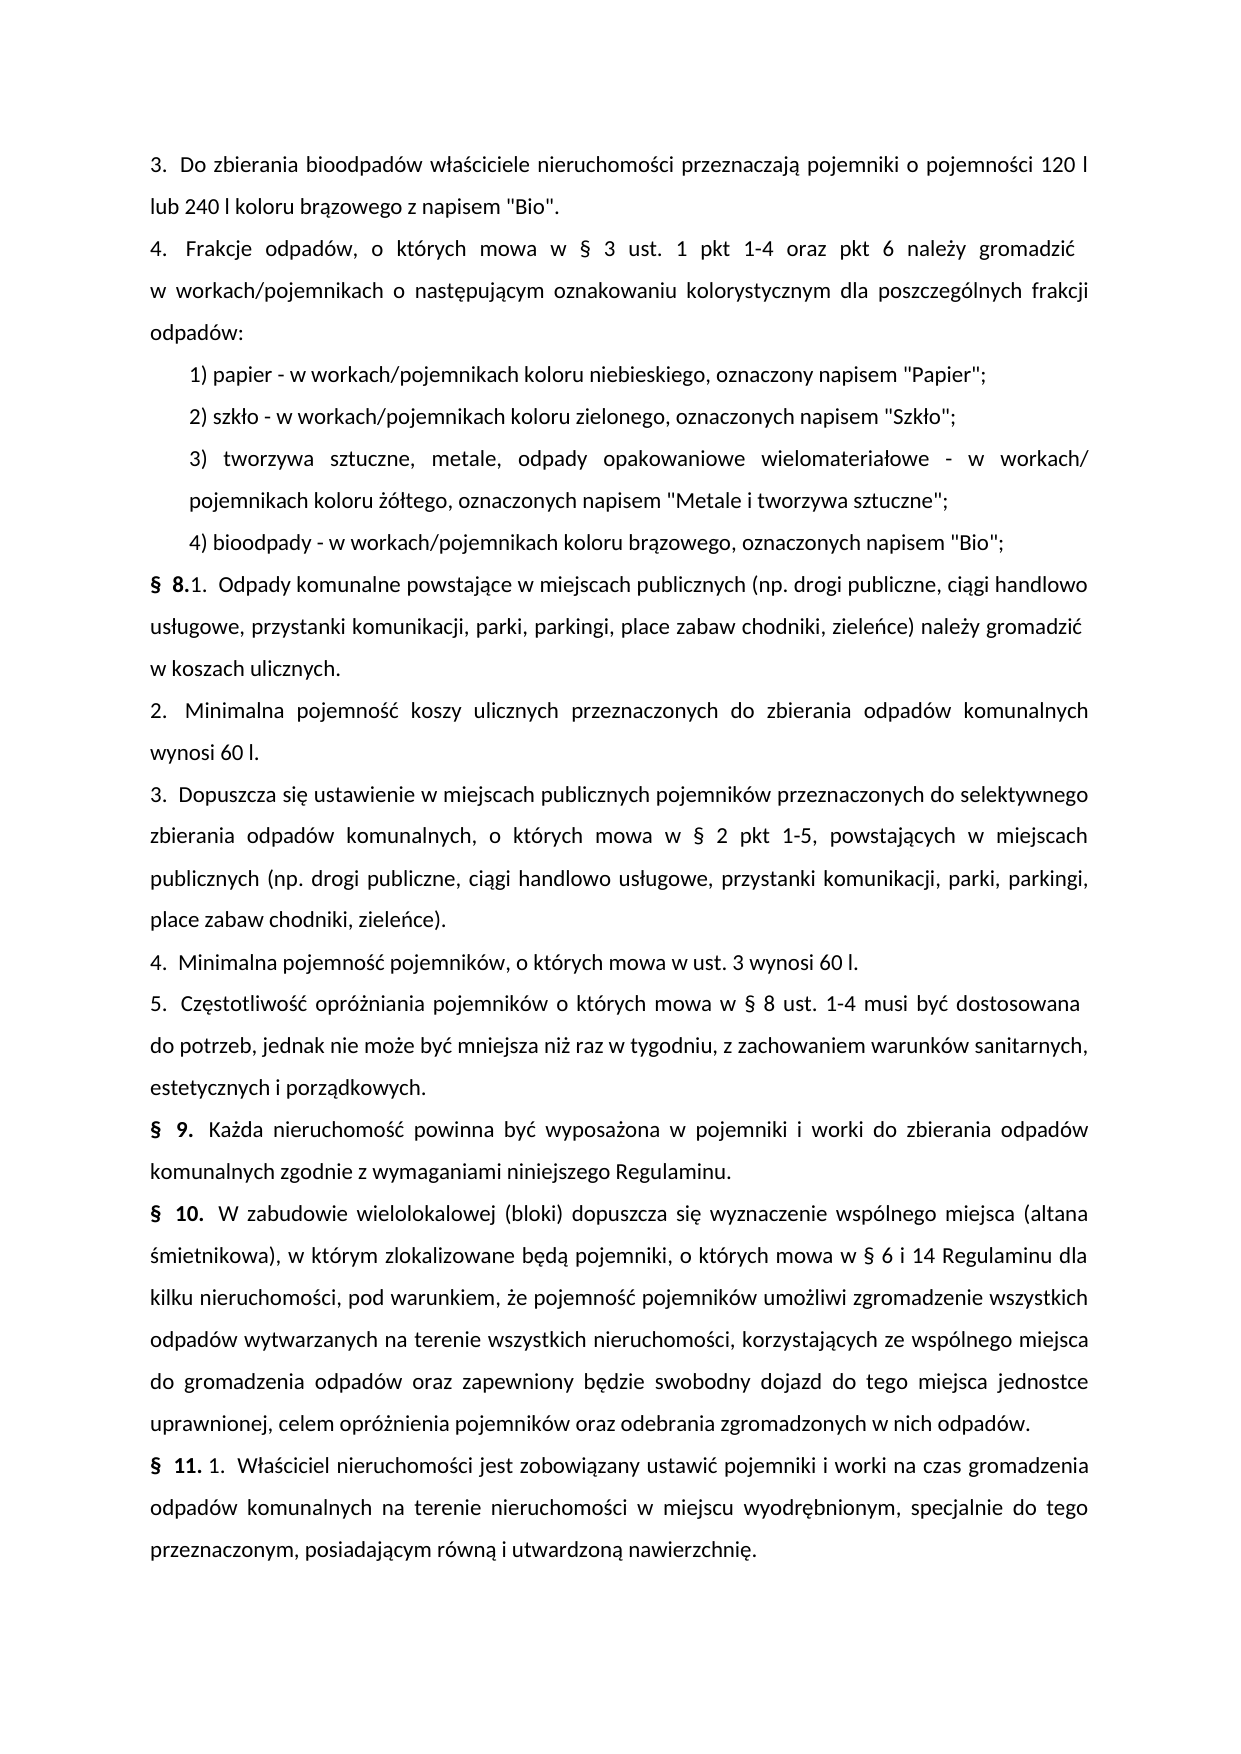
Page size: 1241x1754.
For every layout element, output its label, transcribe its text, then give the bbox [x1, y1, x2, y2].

text 4) bioodpady - w workach/pojemnikach koloru brązowego, oznaczonych napisem "Bio"; [189, 528, 1090, 556]
text § 11. 1. Właściciel nieruchomości jest zobowiązany ustawić pojemniki i worki na czas gromadzenia odpadów komunalnych na terenie nieruchomości w miejscu wyodrębnionym, specjalnie do tego przeznaczonym, posiadającym równą i utwardzoną nawierzchnię. [150, 1451, 1090, 1563]
text § 9. Każda nieruchomość powinna być wyposażona w pojemniki i worki do zbierania odpadów komunalnych zgodnie z wymaganiami niniejszego Regulaminu. [150, 1116, 1090, 1186]
text § 8.1. Odpady komunalne powstające w miejscach publicznych (np. drogi publiczne, ciągi handlowo usługowe, przystanki komunikacji, parki, parkingi, place zabaw chodniki, zieleńce) należy gromadzić w koszach ulicznych. [150, 570, 1090, 682]
text 2. Minimalna pojemność koszy ulicznych przeznaczonych do zbierania odpadów komunalnych wynosi 60 l. [150, 696, 1090, 766]
text 4. Frakcje odpadów, o których mowa w § 3 ust. 1 pkt 1-4 oraz pkt 6 należy gromadzić w workach/pojemnikach o następującym oznakowaniu kolorystycznym dla poszczególnych frakcji odpadów: [150, 234, 1090, 346]
text 3. Dopuszcza się ustawienie w miejscach publicznych pojemników przeznaczonych do selektywnego zbierania odpadów komunalnych, o których mowa w § 2 pkt 1-5, powstających w miejscach publicznych (np. drogi publiczne, ciągi handlowo usługowe, przystanki komunikacji, parki, parkingi, place zabaw chodniki, zieleńce). [150, 780, 1090, 934]
text 3) tworzywa sztuczne, metale, odpady opakowaniowe wielomateriałowe - w workach/ pojemnikach koloru żółtego, oznaczonych napisem "Metale i tworzywa sztuczne"; [189, 444, 1090, 514]
text 4. Minimalna pojemność pojemników, o których mowa w ust. 3 wynosi 60 l. [150, 948, 1090, 976]
text 2) szkło - w workach/pojemnikach koloru zielonego, oznaczonych napisem "Szkło"; [189, 402, 1090, 430]
text § 10. W zabudowie wielolokalowej (bloki) dopuszcza się wyznaczenie wspólnego miejsca (altana śmietnikowa), w którym zlokalizowane będą pojemniki, o których mowa w § 6 i 14 Regulaminu dla kilku nieruchomości, pod warunkiem, że pojemność pojemników umożliwi zgromadzenie wszystkich odpadów wytwarzanych na terenie wszystkich nieruchomości, korzystających ze wspólnego miejsca do gromadzenia odpadów oraz zapewniony będzie swobodny dojazd do tego miejsca jednostce uprawnionej, celem opróżnienia pojemników oraz odebrania zgromadzonych w nich odpadów. [150, 1199, 1090, 1437]
text 1) papier - w workach/pojemnikach koloru niebieskiego, oznaczony napisem "Papier"; [189, 360, 1090, 388]
text 5. Częstotliwość opróżniania pojemników o których mowa w § 8 ust. 1-4 musi być dostosowana do potrzeb, jednak nie może być mniejsza niż raz w tygodniu, z zachowaniem warunków sanitarnych, estetycznych i porządkowych. [150, 989, 1090, 1102]
text 3. Do zbierania bioodpadów właściciele nieruchomości przeznaczają pojemniki o pojemności 120 l lub 240 l koloru brązowego z napisem "Bio". [150, 150, 1090, 220]
